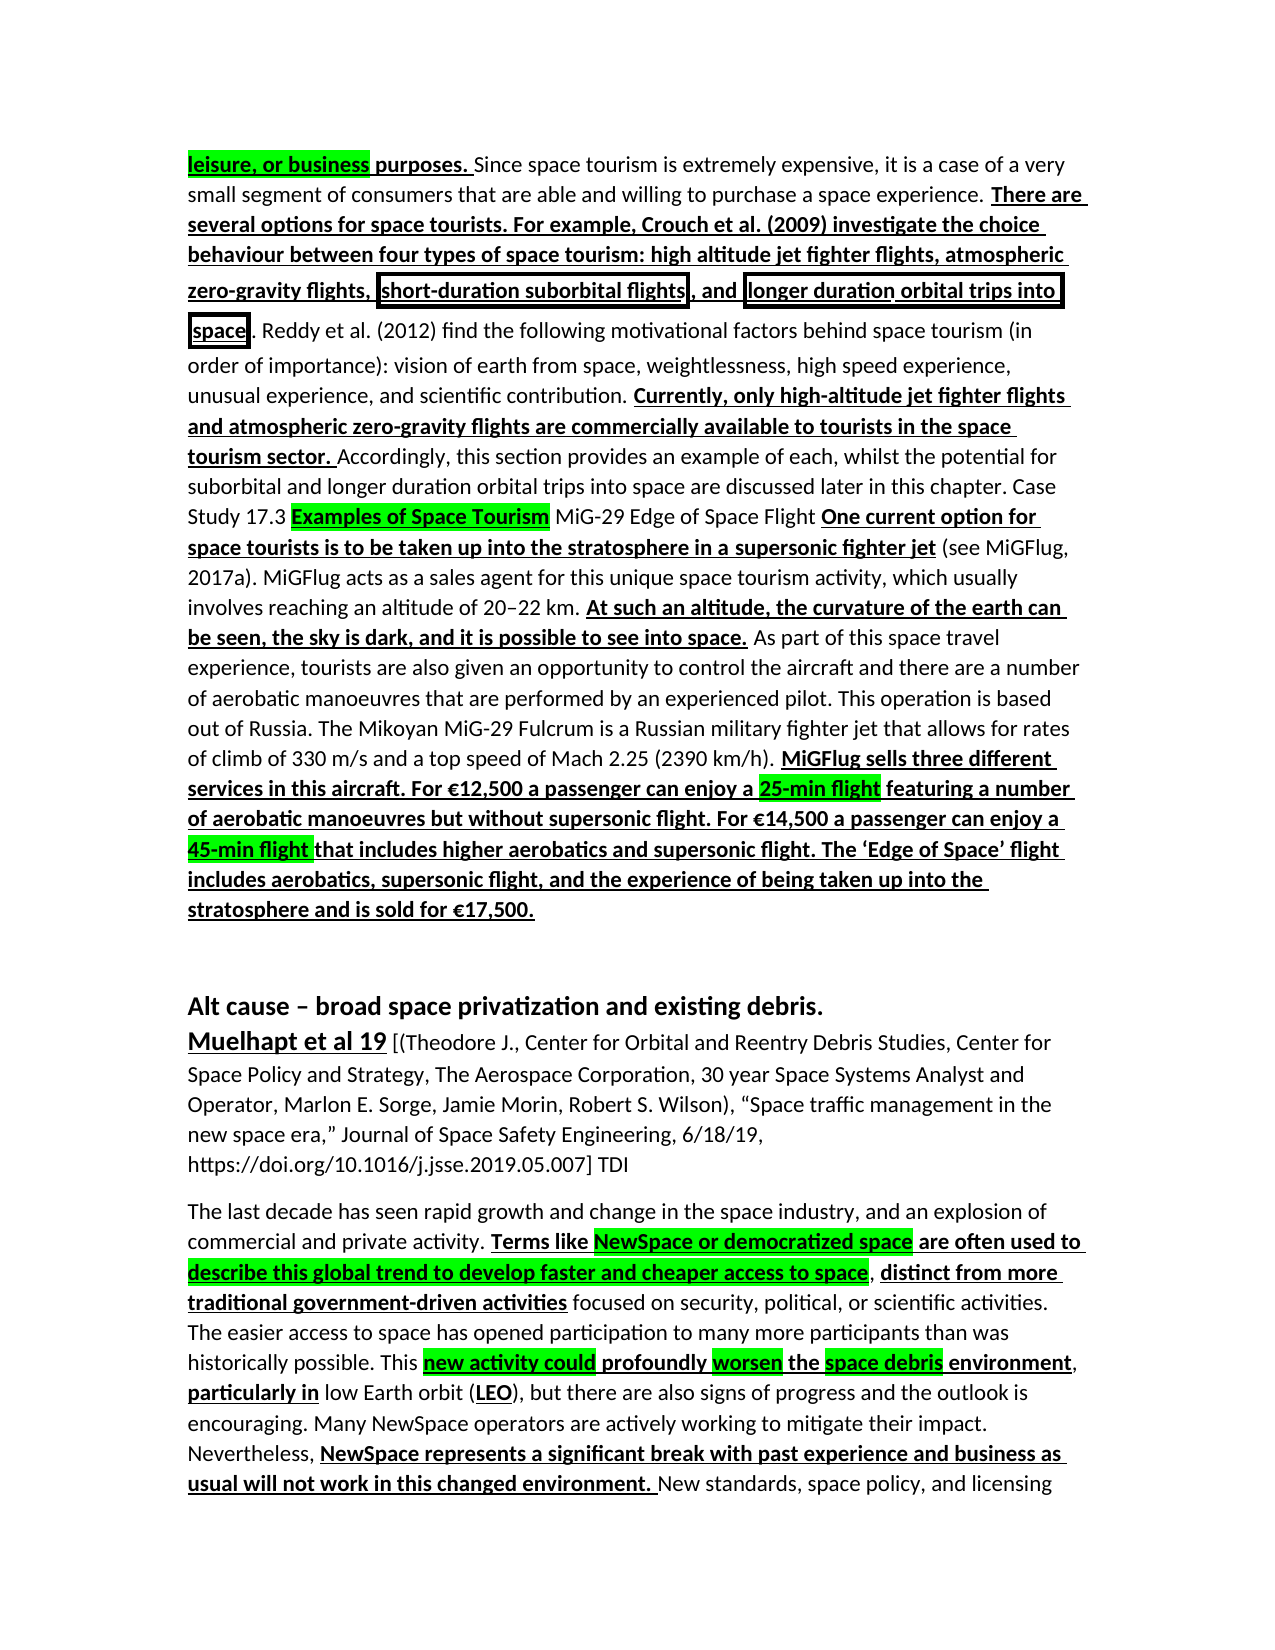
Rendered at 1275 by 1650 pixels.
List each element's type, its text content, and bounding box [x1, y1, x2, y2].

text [187, 150, 1087, 923]
subtitle Alt cause – broad space privatization and existing debris. [187, 989, 1087, 1022]
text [187, 1197, 1087, 1497]
text Muelhapt et al 19 [(Theodore J., Center for Orbital and Reentry Debris Studies, Center for Space Policy and Strategy, The Aerospace Corporation, 30 year Space Systems Analyst and Operator, Marlon E. Sorge, Jamie Morin, Robert S. Wilson), “Space traffic management in the new space era,” Journal of Space Safety Engineering, 6/18/19, https://doi.org/10.1016/j.jsse.2019.05.007] TDI [187, 1024, 1087, 1178]
